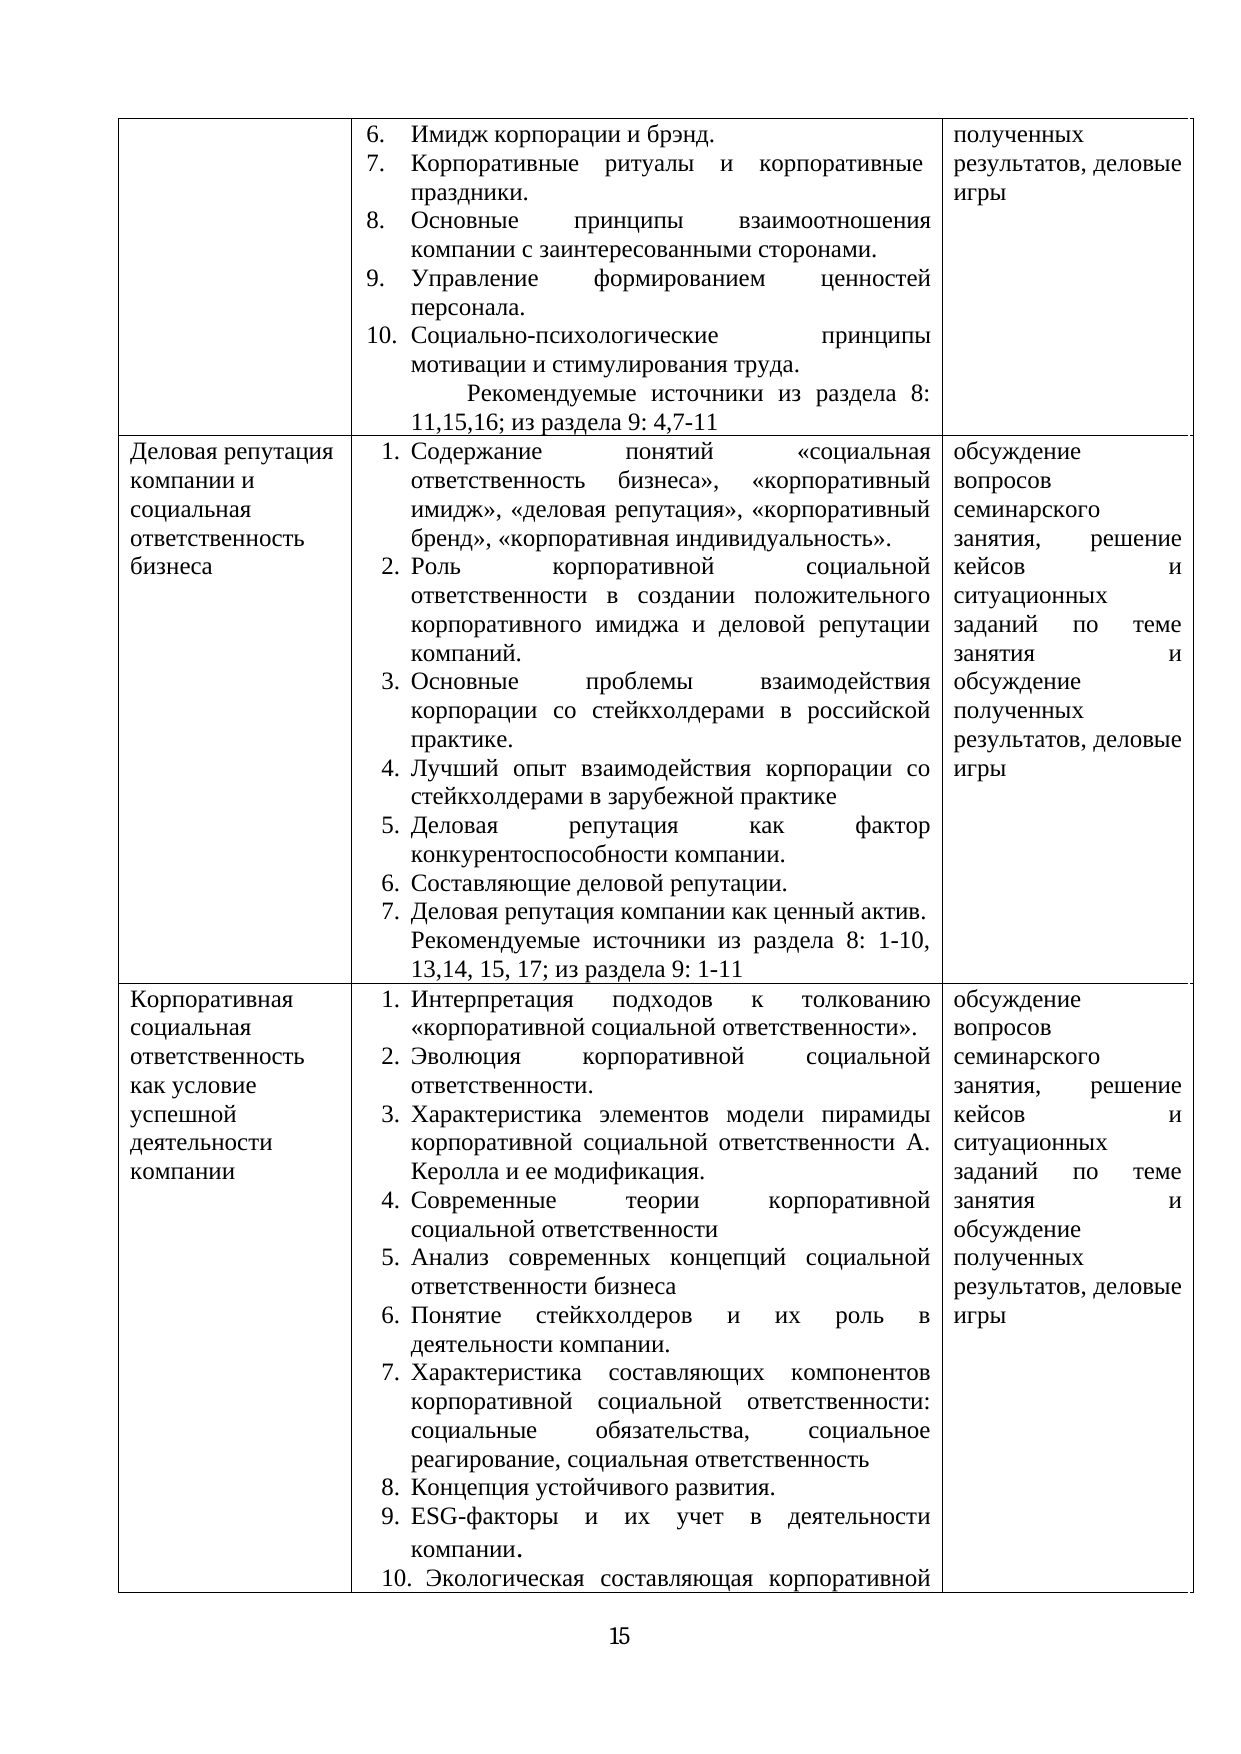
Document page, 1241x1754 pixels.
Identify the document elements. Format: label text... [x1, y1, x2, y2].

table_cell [119, 119, 351, 435]
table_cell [352, 984, 942, 1592]
table_cell обсуждение вопросов семинарского занятия, решение кейсов и ситуационных заданий по теме занятия и обсуждение полученных результатов, деловые игры [943, 436, 1188, 983]
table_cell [943, 984, 1188, 1592]
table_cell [943, 119, 1188, 435]
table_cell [119, 984, 351, 1592]
table_cell Деловая репутация компании и социальная ответственность бизнеса [119, 436, 351, 983]
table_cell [352, 119, 942, 435]
table_cell Содержание понятий «социальная ответственность бизнеса», «корпоративный имидж», «деловая репутация», «корпоративный бренд», «корпоративная индивидуальность». Роль корпоративной социальной ответственности в создании положительного корпоративного имиджа и деловой репутации компаний. Основные проблемы взаимодействия корпорации со стейкхолдерами в российской практике. Лучший опыт взаимодействия корпорации со стейкхолдерами в зарубежной практике Деловая репутация как фактор конкурентоспособности компании. Составляющие деловой репутации. Деловая репутация компании как ценный актив. Рекомендуемые источники из раздела 8: 1-10, 13,14, 15, 17; из раздела 9: 1-11 [352, 436, 942, 983]
